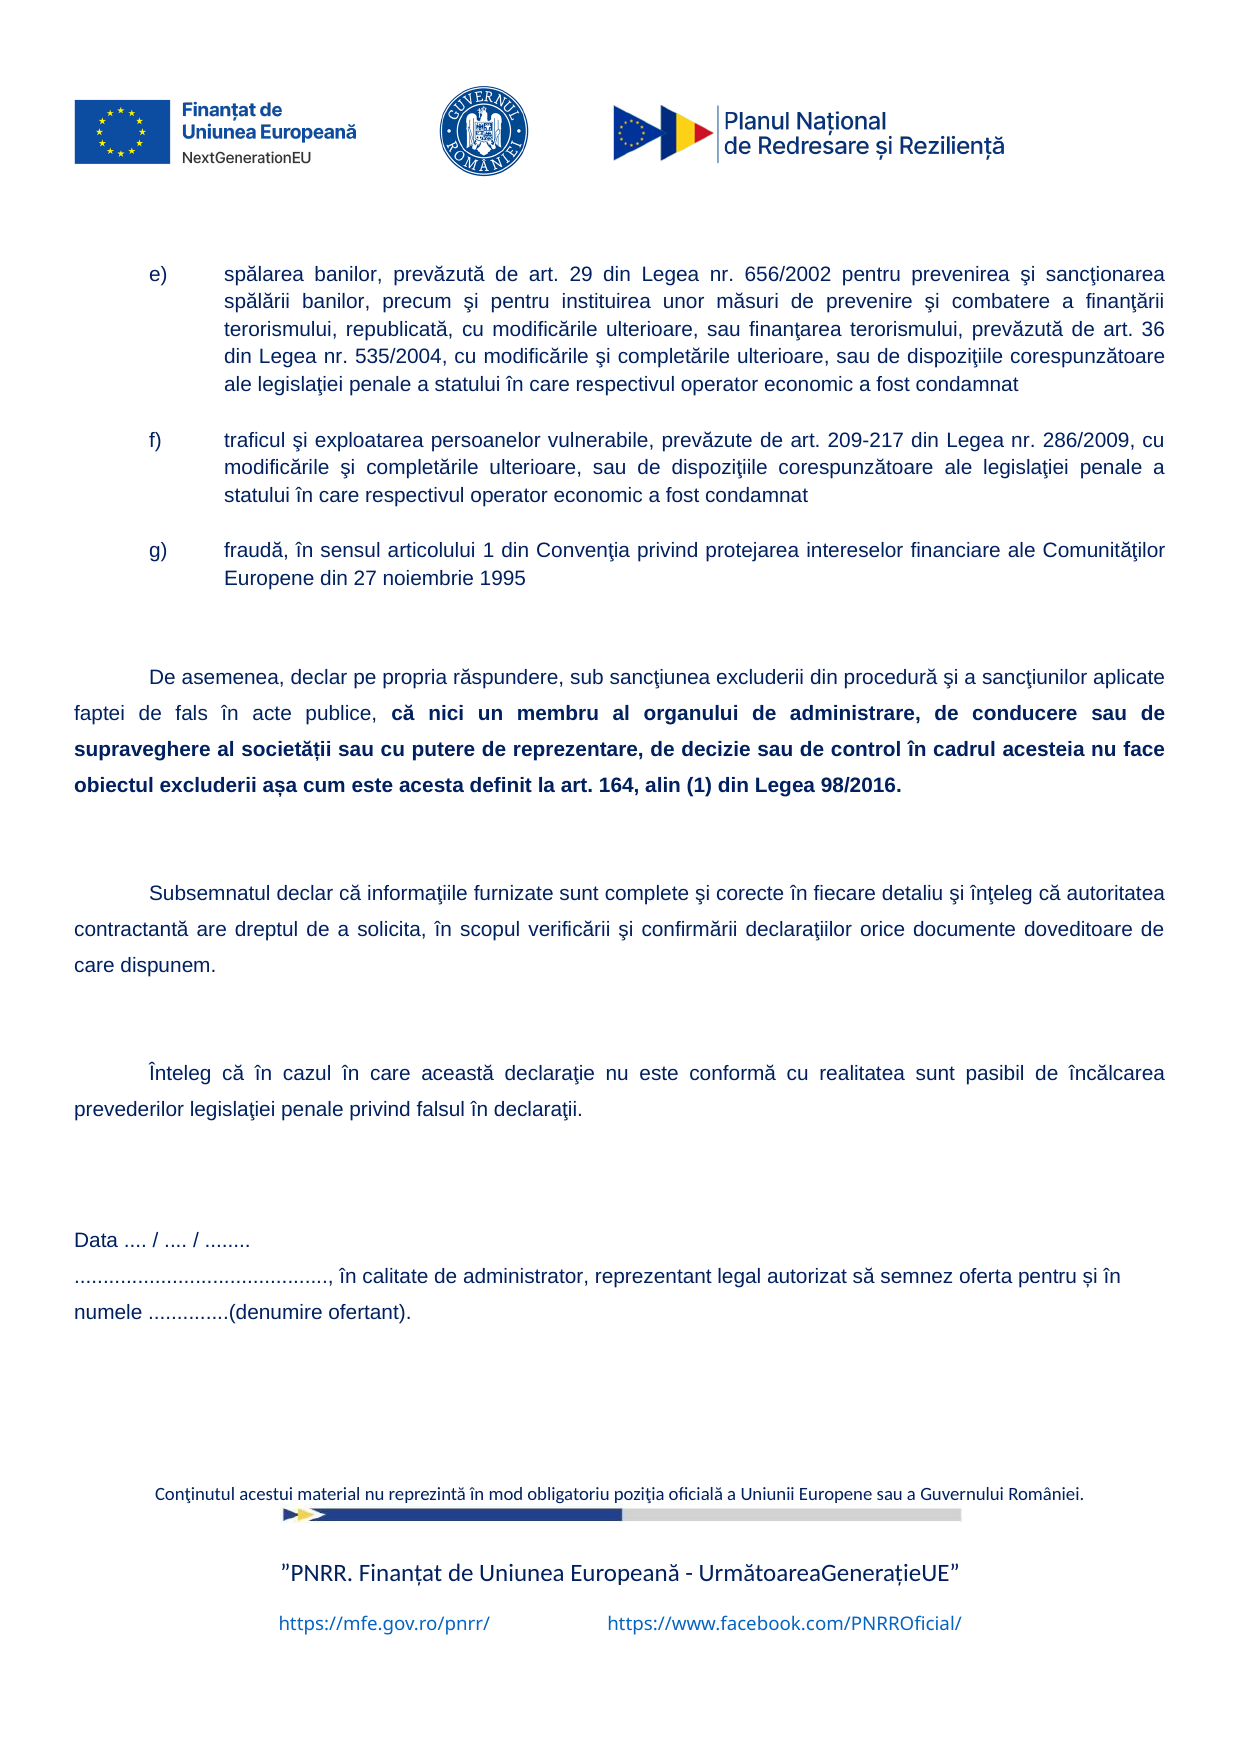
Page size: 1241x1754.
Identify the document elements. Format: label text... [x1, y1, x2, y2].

picture [277, 1504, 963, 1524]
text Data .... / .... / ........ [74, 1228, 1166, 1252]
picture [36, 75, 1012, 191]
text Subsemnatul declar că informaţiile furnizate sunt complete şi corecte în fiecare detaliu şi înţeleg că autoritatea contractantă are dreptul de a solicita, în scopul verificării şi confirmării declaraţiilor orice documente doveditoare de care dispunem. [74, 881, 1166, 977]
list spălarea banilor, prevăzută de art. 29 din Legea nr. 656/2002 pentru prevenirea şi sancţionarea spălării banilor, precum şi pentru instituirea unor măsuri de prevenire şi combatere a finanţării terorismului, republicată, cu modificările ulterioare, sau finanţarea terorismului, prevăzută de art. 36 din Legea nr. 535/2004, cu modificările şi completările ulterioare, sau de dispoziţiile corespunzătoare ale legislaţiei penale a statului în care respectivul operator economic a fost condamnat [149, 262, 1166, 396]
text Înteleg că în cazul în care această declaraţie nu este conformă cu realitatea sunt pasibil de încălcarea prevederilor legislaţiei penale privind falsul în declaraţii. [74, 1061, 1166, 1120]
text De asemenea, declar pe propria răspundere, sub sancţiunea excluderii din procedură şi a sancţiunilor aplicate faptei de fals în acte publice, că nici un membru al organului de administrare, de conducere sau de supraveghere al societății sau cu putere de reprezentare, de decizie sau de control în cadrul acesteia nu face obiectul excluderii așa cum este acesta definit la art. 164, alin (1) din Legea 98/2016. [74, 665, 1166, 797]
text ............................................, în calitate de administrator, reprezentant legal autorizat să semnez oferta pentru și în numele ..............(denumire ofertant). [74, 1264, 1166, 1324]
list traficul şi exploatarea persoanelor vulnerabile, prevăzute de art. 209-217 din Legea nr. 286/2009, cu modificările şi completările ulterioare, sau de dispoziţiile corespunzătoare ale legislaţiei penale a statului în care respectivul operator economic a fost condamnat [149, 428, 1166, 507]
list fraudă, în sensul articolului 1 din Convenţia privind protejarea intereselor financiare ale Comunităţilor Europene din 27 noiembrie 1995 [149, 538, 1166, 590]
